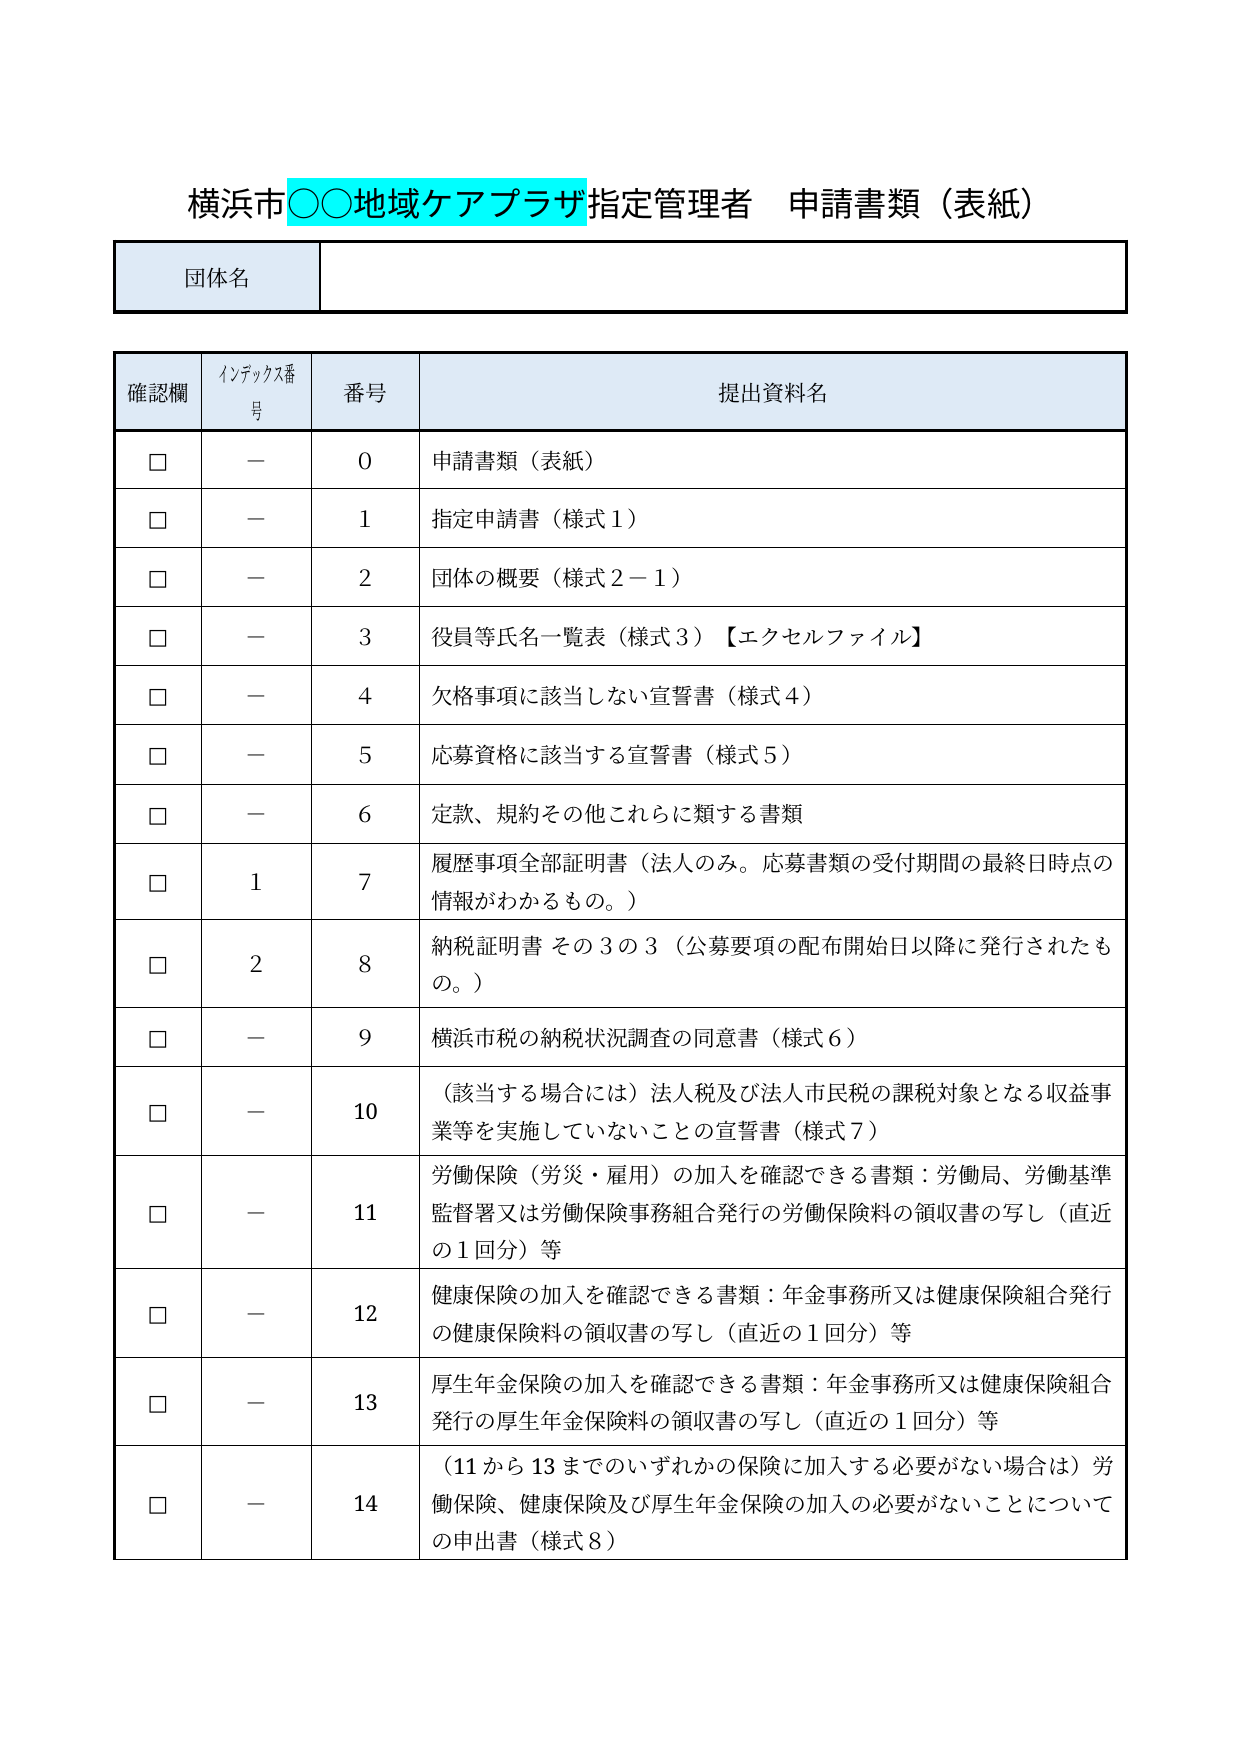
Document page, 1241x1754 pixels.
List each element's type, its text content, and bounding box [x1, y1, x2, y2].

table_cell － [202, 1156, 311, 1268]
table_cell [116, 548, 201, 606]
table_cell － [202, 1446, 311, 1559]
table_cell [116, 1156, 201, 1268]
table_cell ４ [312, 666, 419, 724]
table_cell 健康保険の加入を確認できる書類：年金事務所又は健康保険組合発行の健康保険料の領収書の写し（直近の１回分）等 [420, 1269, 1125, 1357]
table_cell [116, 666, 201, 724]
table_cell [116, 489, 201, 547]
table_cell 10 [312, 1067, 419, 1155]
table_cell [116, 1008, 201, 1066]
table_cell ８ [312, 920, 419, 1007]
table_cell ０ [312, 432, 419, 488]
table_cell － [202, 1008, 311, 1066]
table_header 確認欄 [116, 354, 201, 429]
table_cell 団体の概要（様式２－１） [420, 548, 1125, 606]
table_cell 申請書類（表紙） [420, 432, 1125, 488]
table_cell ６ [312, 785, 419, 842]
table_header 提出資料名 [420, 354, 1125, 429]
table_cell [116, 725, 201, 783]
table_cell ２ [312, 548, 419, 606]
table_cell （該当する場合には）法人税及び法人市民税の課税対象となる収益事業等を実施していないことの宣誓書（様式７） [420, 1067, 1125, 1155]
table_cell [116, 785, 201, 842]
table_cell － [202, 1269, 311, 1357]
table_cell 納税証明書 その３の３（公募要項の配布開始日以降に発行されたもの。） [420, 920, 1125, 1007]
table_cell － [202, 1067, 311, 1155]
table_cell 11 [312, 1156, 419, 1268]
table_cell － [202, 725, 311, 783]
table_header 番号 [312, 354, 419, 429]
table_cell 厚生年金保険の加入を確認できる書類：年金事務所又は健康保険組合発行の厚生年金保険料の領収書の写し（直近の１回分）等 [420, 1358, 1125, 1445]
table_cell 労働保険（労災・雇用）の加入を確認できる書類：労働局、労働基準監督署又は労働保険事務組合発行の労働保険料の領収書の写し（直近の１回分）等 [420, 1156, 1125, 1268]
table_header インデックス番号 [202, 354, 311, 429]
table_cell [116, 1358, 201, 1445]
table_cell 14 [312, 1446, 419, 1559]
table_cell [116, 844, 201, 918]
table_cell － [202, 785, 311, 842]
table_cell 履歴事項全部証明書（法人のみ。応募書類の受付期間の最終日時点の情報がわかるもの。） [420, 844, 1125, 918]
table_header [321, 243, 1125, 310]
table_cell ７ [312, 844, 419, 918]
table_cell [116, 1067, 201, 1155]
table_cell ３ [312, 607, 419, 665]
text 横浜市○○地域ケアプラザ指定管理者 申請書類（表紙） [112, 164, 1128, 239]
table_cell － [202, 666, 311, 724]
table_cell ５ [312, 725, 419, 783]
table_cell 定款、規約その他これらに類する書類 [420, 785, 1125, 842]
table_cell １ [312, 489, 419, 547]
table_cell ２ [202, 920, 311, 1007]
table_cell － [202, 432, 311, 488]
table_cell 欠格事項に該当しない宣誓書（様式４） [420, 666, 1125, 724]
table_cell － [202, 1358, 311, 1445]
table_cell 横浜市税の納税状況調査の同意書（様式６） [420, 1008, 1125, 1066]
table_cell [116, 920, 201, 1007]
table_cell 12 [312, 1269, 419, 1357]
table_cell － [202, 489, 311, 547]
table_header 団体名 [116, 243, 319, 310]
table_cell １ [202, 844, 311, 918]
table_cell [116, 607, 201, 665]
table_cell [116, 432, 201, 488]
table_cell － [202, 548, 311, 606]
table_cell [116, 1269, 201, 1357]
table_cell 応募資格に該当する宣誓書（様式５） [420, 725, 1125, 783]
table_cell ９ [312, 1008, 419, 1066]
table_cell 指定申請書（様式１） [420, 489, 1125, 547]
table_cell [116, 1446, 201, 1559]
table_cell （11から13までのいずれかの保険に加入する必要がない場合は）労働保険、健康保険及び厚生年金保険の加入の必要がないことについての申出書（様式８） [420, 1446, 1125, 1559]
table_cell － [202, 607, 311, 665]
table_cell 13 [312, 1358, 419, 1445]
table_cell 役員等氏名一覧表（様式３）【エクセルファイル】 [420, 607, 1125, 665]
